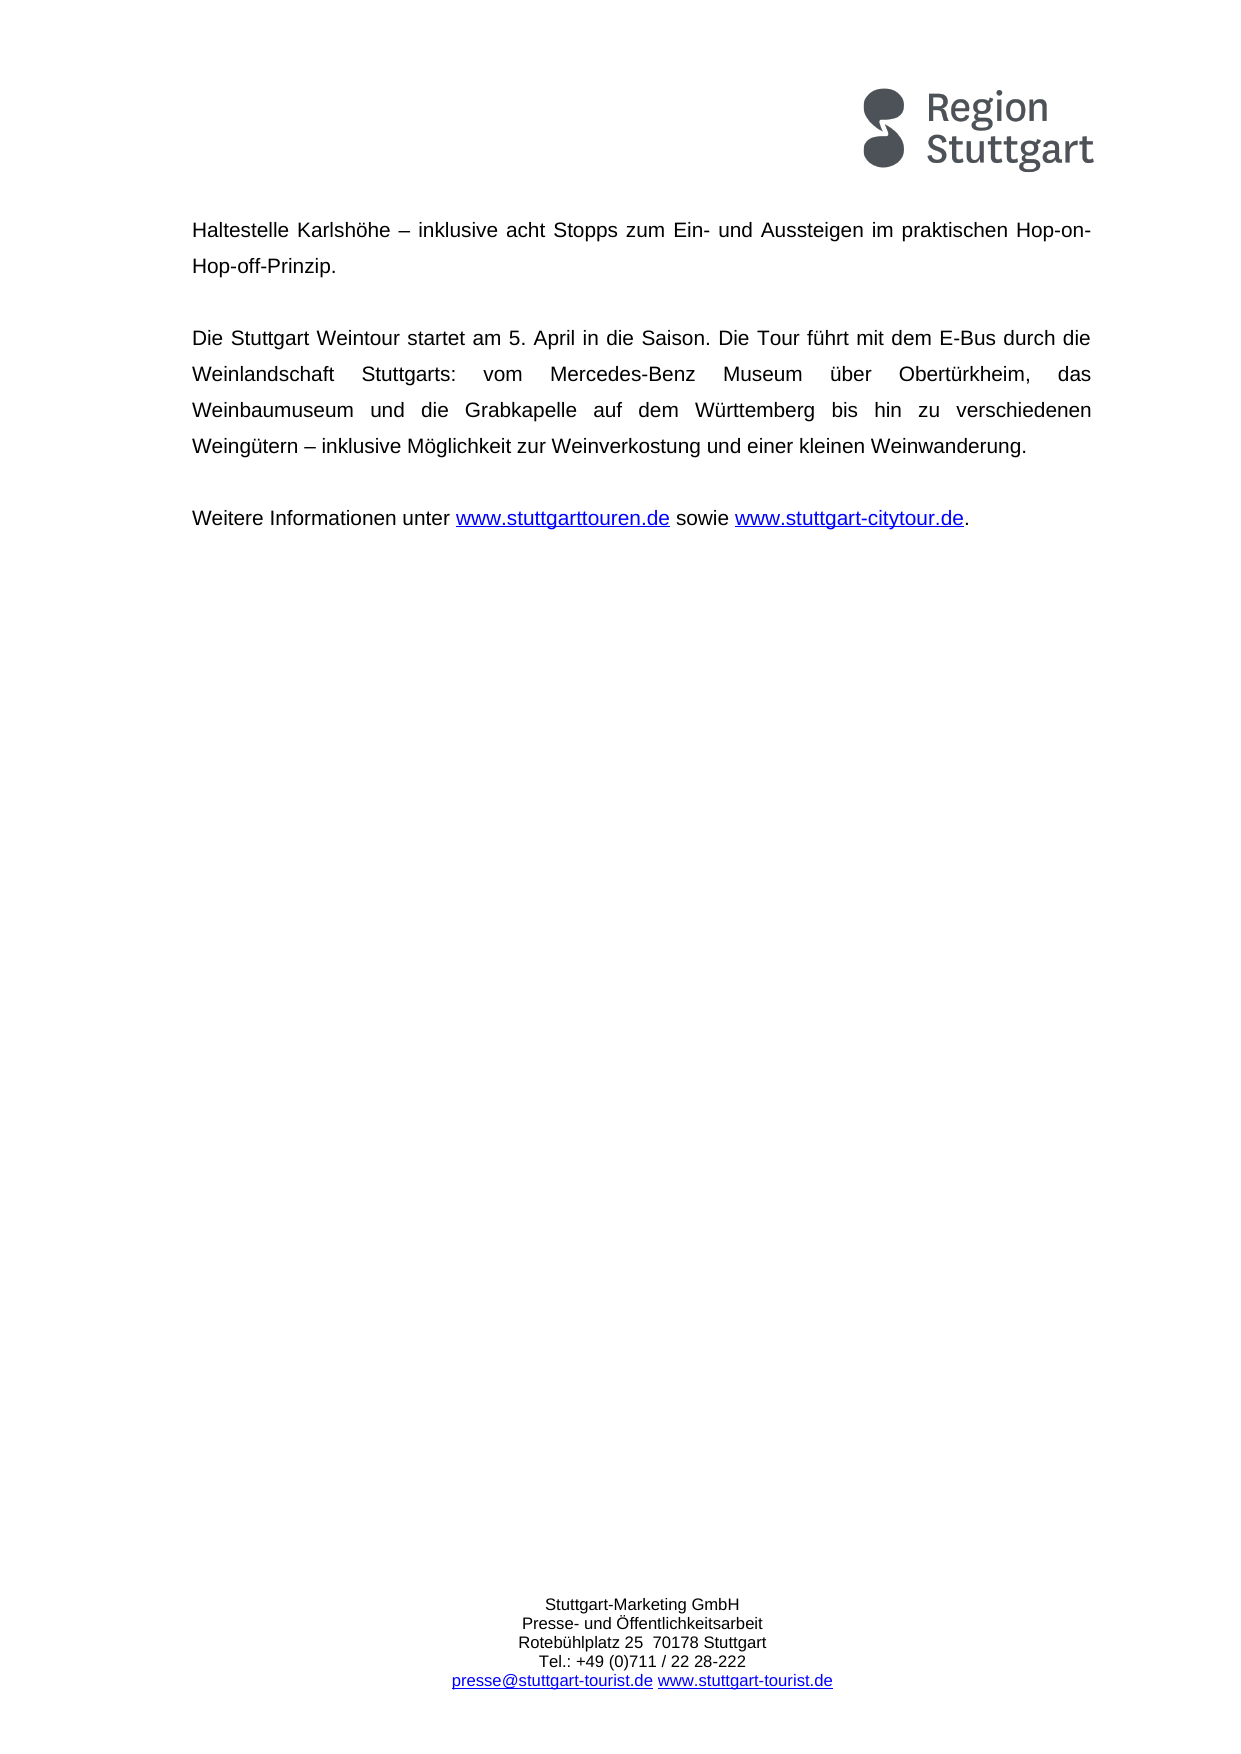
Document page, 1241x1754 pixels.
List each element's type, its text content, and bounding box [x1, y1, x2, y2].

text Die Stuttgart Weintour startet am 5. April in die Saison. Die Tour führt mit dem E-Bus durch die Weinlandschaft Stuttgarts: vom Mercedes-Benz Museum über Obertürkheim, das Weinbaumuseum und die Grabkapelle auf dem Württemberg bis hin zu verschiedenen Weingütern – inklusive Möglichkeit zur Weinverkostung und einer kleinen Weinwanderung. [192, 326, 1093, 457]
picture [824, 58, 1120, 190]
text Weitere Informationen unter www.stuttgarttouren.de sowie www.stuttgart-citytour.de. [192, 505, 1093, 529]
